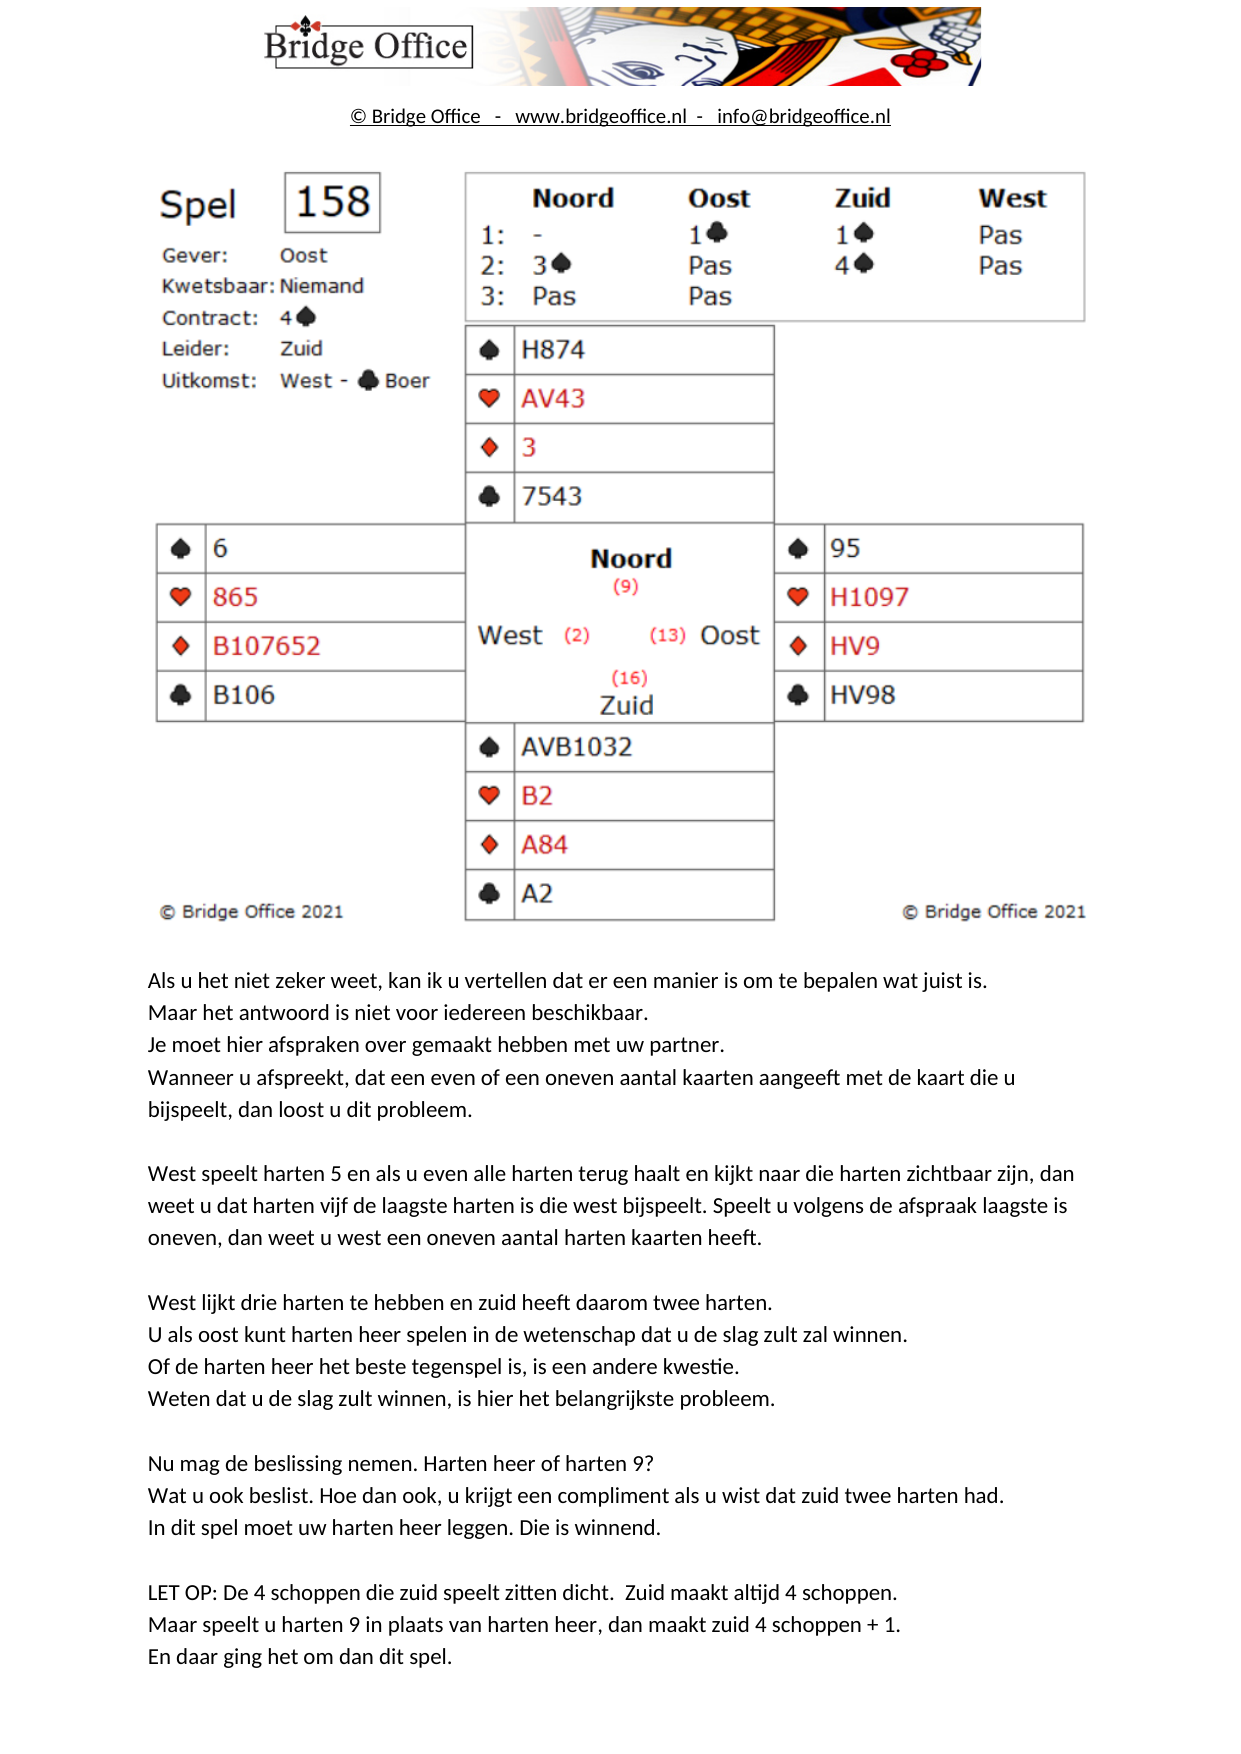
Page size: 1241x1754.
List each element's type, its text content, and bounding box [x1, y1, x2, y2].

text LET OP: De 4 schoppen die zuid speelt zitten dicht. Zuid maakt altijd 4 schoppen. [148, 1578, 1093, 1606]
text Als u het niet zeker weet, kan ik u vertellen dat er een manier is om te bepalen wat juist is. [148, 966, 1093, 994]
text U als oost kunt harten heer spelen in de wetenschap dat u de slag zult zal winnen. [148, 1320, 1093, 1348]
text Wanneer u afspreekt, dat een even of een oneven aantal kaarten aangeeft met de kaart die u bijspeelt, dan loost u dit probleem. [148, 1063, 1093, 1123]
text Weten dat u de slag zult winnen, is hier het belangrijkste probleem. [148, 1384, 1093, 1412]
text En daar ging het om dan dit spel. [148, 1642, 1093, 1670]
text West speelt harten 5 en als u even alle harten terug haalt en kijkt naar die harten zichtbaar zijn, dan weet u dat harten vijf de laagste harten is die west bijspeelt. Speelt u volgens de afspraak laagste is oneven, dan weet u west een oneven aantal harten kaarten heeft. [148, 1159, 1093, 1252]
text Nu mag de beslissing nemen. Harten heer of harten 9? [148, 1449, 1093, 1477]
text Of de harten heer het beste tegenspel is, is een andere kwestie. [148, 1352, 1093, 1380]
text Je moet hier afspraken over gemaakt hebben met uw partner. [148, 1030, 1093, 1058]
picture [237, 7, 980, 85]
text Maar speelt u harten 9 in plaats van harten heer, dan maakt zuid 4 schoppen + 1. [148, 1610, 1093, 1638]
text In dit spel moet uw harten heer leggen. Die is winnend. [148, 1513, 1093, 1541]
text Maar het antwoord is niet voor iedereen beschikbaar. [148, 998, 1093, 1026]
text West lijkt drie harten te hebben en zuid heeft daarom twee harten. [148, 1288, 1093, 1316]
picture [147, 160, 1093, 930]
text Wat u ook beslist. Hoe dan ook, u krijgt een compliment als u wist dat zuid twee harten had. [148, 1481, 1093, 1509]
